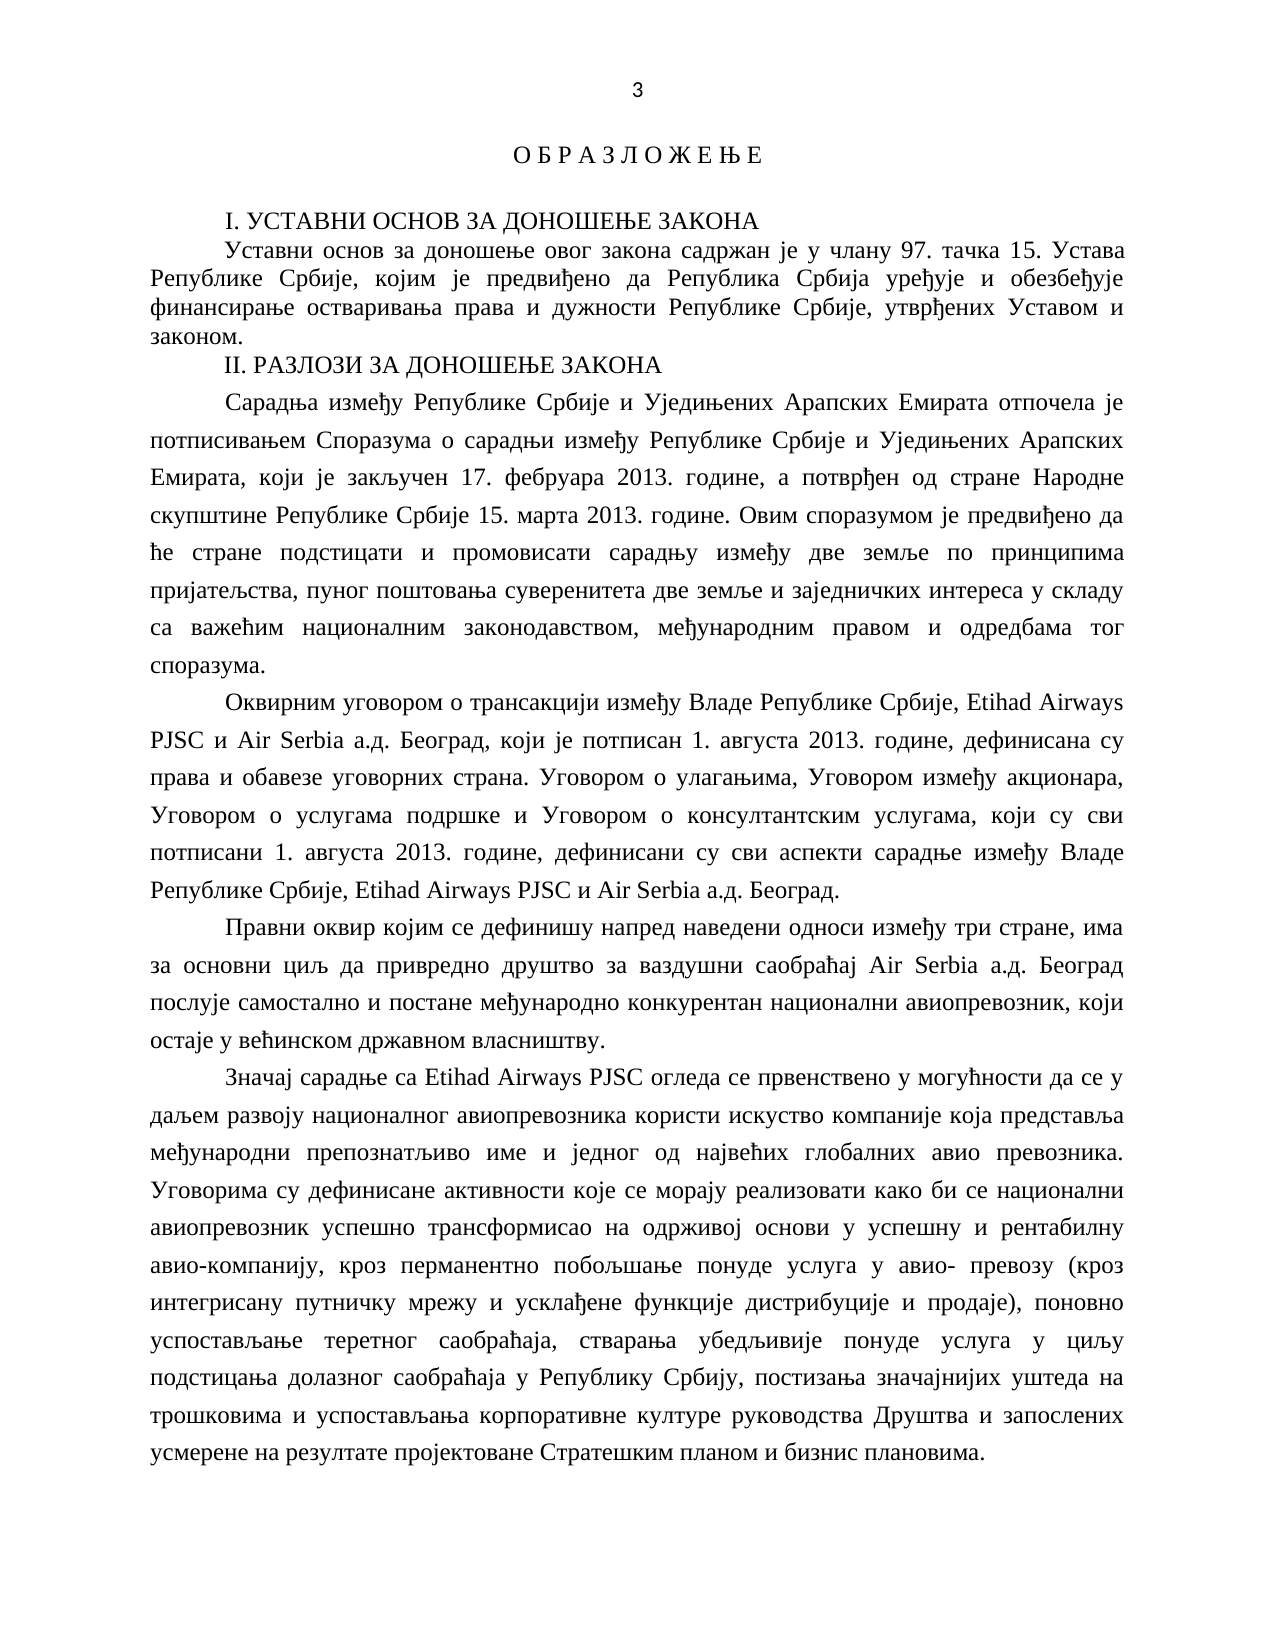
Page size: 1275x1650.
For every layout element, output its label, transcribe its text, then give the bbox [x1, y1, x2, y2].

text II. РАЗЛОЗИ ЗА ДОНОШЕЊЕ ЗАКОНА [150, 350, 1125, 378]
text Правни оквир којим се дефинишу напред наведени односи између три стране, има за основни циљ да привредно друштво за ваздушни саобраћај Air Serbia а.д. Београд послује самостално и постане међународно конкурентан национални авиопревозник, који остаје у већинском државном власништву. [150, 903, 1125, 1053]
text О Б Р А З Л О Ж Е Њ Е [150, 131, 1125, 168]
text Сарадња између Републике Србије и Уједињених Арапских Емирата отпочела је потписивањем Споразума о сарадњи између Републике Србије и Уједињених Арапских Емирата, који је закључен 17. фебруара 2013. године, а потврђен од стране Народне скупштине Републике Србије 15. марта 2013. године. Овим споразумом је предвиђено да ће стране подстицати и промовисати сарадњу између две земље по принципима пријатељства, пуног поштовања суверенитета две земље и заједничких интереса у складу са важећим националним законодавством, међународним правом и одредбама тог споразума. [150, 378, 1125, 678]
text Oквирним уговором о трансакцији између Владе Републике Србије, Еtihad Airways PJSC и Air Serbia а.д. Београд, који је потписан 1. августа 2013. године, дефинисана су права и обавезе уговорних страна. Уговором о улагањима, Уговором између акционара, Уговором о услугама подршке и Уговором о консултантским услугама, који су сви потписани 1. августа 2013. године, дефинисани су сви аспекти сарадње између Владе Републике Србије, Еtihad Airways PJSC и Air Serbia а.д. Београд. [150, 678, 1125, 903]
text I. УСТАВНИ ОСНОВ ЗА ДОНОШЕЊЕ ЗАКОНА [150, 206, 1125, 235]
text Значај сарадње са Еtihad Airways PJSC огледа се првенствено у могућности да се у даљем развоју националног авиопревозника користи искуство компаније која представља међународни препознатљиво име и једног од највећих глобалних авио превозника. Уговорима су дефинисане активности које се морају реализовати како би се национални авиопревозник успешно трансформисао на одрживој основи у успешну и рентабилну авио-компанију, кроз перманентно побољшање понуде услуга у авио- превозу (кроз интегрисану путничку мрежу и усклађене функције дистрибуције и продаје), поновно успостављање теретног саобраћаја, стварања убедљивије понуде услуга у циљу подстицања долазног саобраћаја у Републику Србију, постизања значајнијих уштеда на трошковима и успостављања корпоративне културе руководства Друштва и запослених усмерене на резултате пројектоване Стратешким планом и бизнис плановима. [150, 1053, 1125, 1466]
text Уставни основ за доношење овог закона садржан је у члану 97. тачка 15. Устава Републике Србије, којим је предвиђено да Република Србија уређује и обезбеђује финансирање остваривања права и дужности Републике Србије, утврђених Уставом и законом. [150, 235, 1125, 350]
